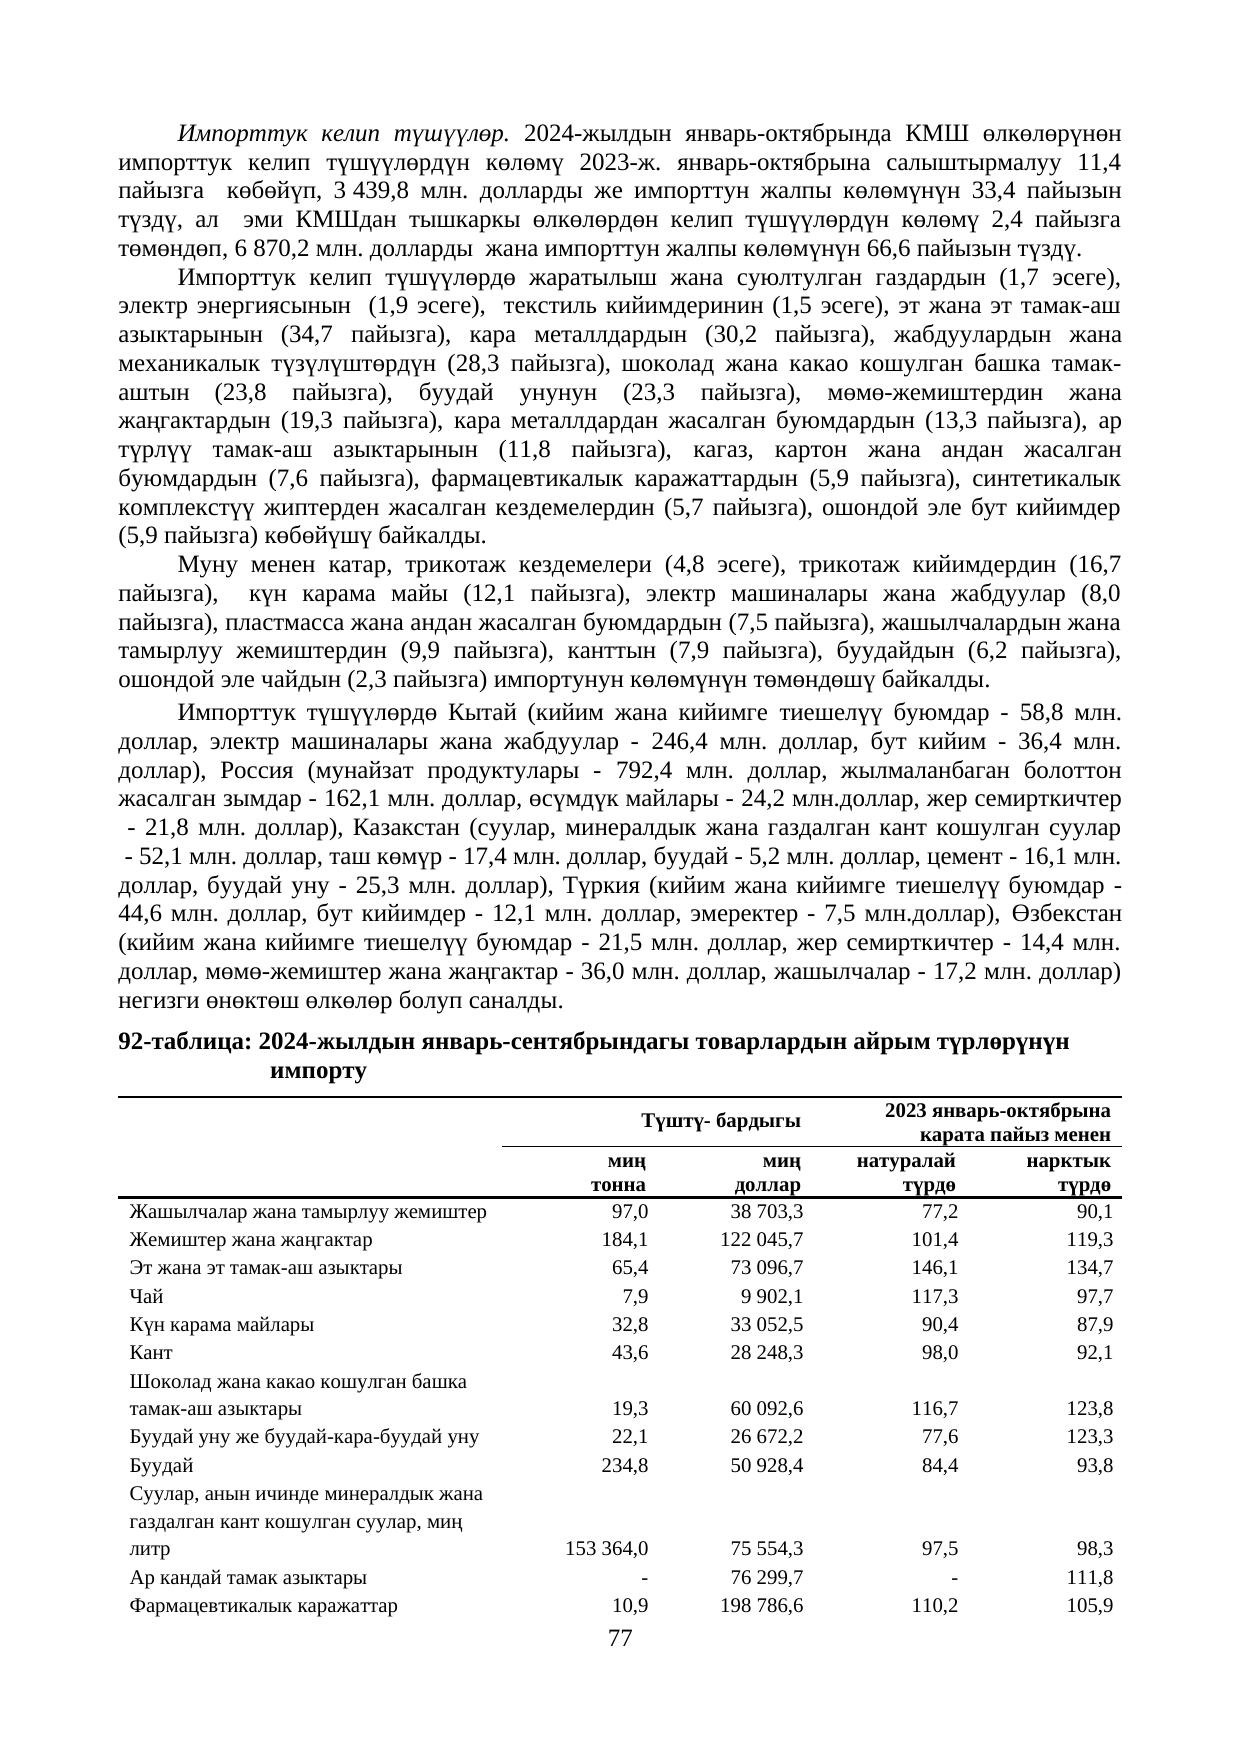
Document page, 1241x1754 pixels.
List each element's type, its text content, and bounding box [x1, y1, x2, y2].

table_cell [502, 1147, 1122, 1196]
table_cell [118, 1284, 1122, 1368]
text Импорттук түшүүлөрдө Кытай (кийим жана кийимге тиешелүү буюмдар - 58,8 млн. доллар, электр машиналары жана жабдуулар - 246,4 млн. доллар, бут кийим - 36,4 млн. доллар), Россия (мунайзат продуктулары - 792,4 млн. доллар, жылмаланбаган болоттон жасалган зымдар - 162,1 млн. доллар, өсүмдүк майлары - 24,2 млн.доллар, жер семирткичтер - 21,8 млн. доллар), Казакстан (суулар, минералдык жана газдалган кант кошулган суулар - 52,1 млн. доллар, таш көмүр - 17,4 млн. доллар, буудай - 5,2 млн. доллар, цемент - 16,1 млн. доллар, буудай уну - 25,3 млн. доллар), Түркия (кийим жана кийимге тиешелүү буюмдар - 44,6 млн. доллар, бут кийимдер - 12,1 млн. доллар, эмеректер - 7,5 млн.доллар), Өзбекстан (кийим жана кийимге тиешелүү буюмдар - 21,5 млн. доллар, жер семирткичтер - 14,4 млн. доллар, мөмө-жемиштер жана жаңгактар - 36,0 млн. доллар, жашылчалар - 17,2 млн. доллар) негизги өнөктөш өлкөлөр болуп саналды. [118, 697, 1122, 1013]
text 92-таблица: 2024-жылдын январь-сентябрындагы товарлардын айрым түрлөрүнүн импорту [118, 1026, 1122, 1083]
text Импорттук келип түшүүлөр. 2024-жылдын январь-октябрында КМШ өлкөлөрүнөн импорттук келип түшүүлөрдүн көлөмү 2023-ж. январь-октябрына салыштырмалуу 11,4 пайызга көбөйүп, 3 439,8 млн. долларды же импорттун жалпы көлөмүнүн 33,4 пайызын түздү, ал эми КМШдан тышкаркы өлкөлөрдөн келип түшүүлөрдүн көлөмү 2,4 пайызга төмөндөп, 6 870,2 млн. долларды жана импорттун жалпы көлөмүнүн 66,6 пайызын түздү. [118, 118, 1122, 262]
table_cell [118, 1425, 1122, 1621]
text Импорттук келип түшүүлөрдө жаратылыш жана суюлтулган газдардын (1,7 эсеге), электр энергиясынын (1,9 эсеге), текстиль кийимдеринин (1,5 эсеге), эт жана эт тамак-аш азыктарынын (34,7 пайызга), кара металлдардын (30,2 пайызга), жабдуулардын жана механикалык түзүлүштөрдүн (28,3 пайызга), шоколад жана какао кошулган башка тамак-аштын (23,8 пайызга), буудай унунун (23,3 пайызга), мөмө-жемиштердин жана жаңгактардын (19,3 пайызга), кара металлдардан жасалган буюмдардын (13,3 пайызга), ар түрлүү тамак-аш азыктарынын (11,8 пайызга), кагаз, картон жана андан жасалган буюмдардын (7,6 пайызга), фармацевтикалык каражаттардын (5,9 пайызга), синтетикалык комплекстүү жиптерден жасалган кездемелердин (5,7 пайызга), ошондой эле бут кийимдер (5,9 пайызга) көбөйүшү байкалды. [118, 262, 1122, 549]
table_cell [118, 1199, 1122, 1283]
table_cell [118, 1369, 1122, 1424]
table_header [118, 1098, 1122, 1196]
text Муну менен катар, трикотаж кездемелери (4,8 эсеге), трикотаж кийимдердин (16,7 пайызга), күн карама майы (12,1 пайызга), электр машиналары жана жабдуулар (8,0 пайызга), пластмасса жана андан жасалган буюмдардын (7,5 пайызга), жашылчалардын жана тамырлуу жемиштердин (9,9 пайызга), канттын (7,9 пайызга), буудайдын (6,2 пайызга), ошондой эле чайдын (2,3 пайызга) импортунун көлөмүнүн төмөндөшү байкалды. [118, 549, 1122, 693]
